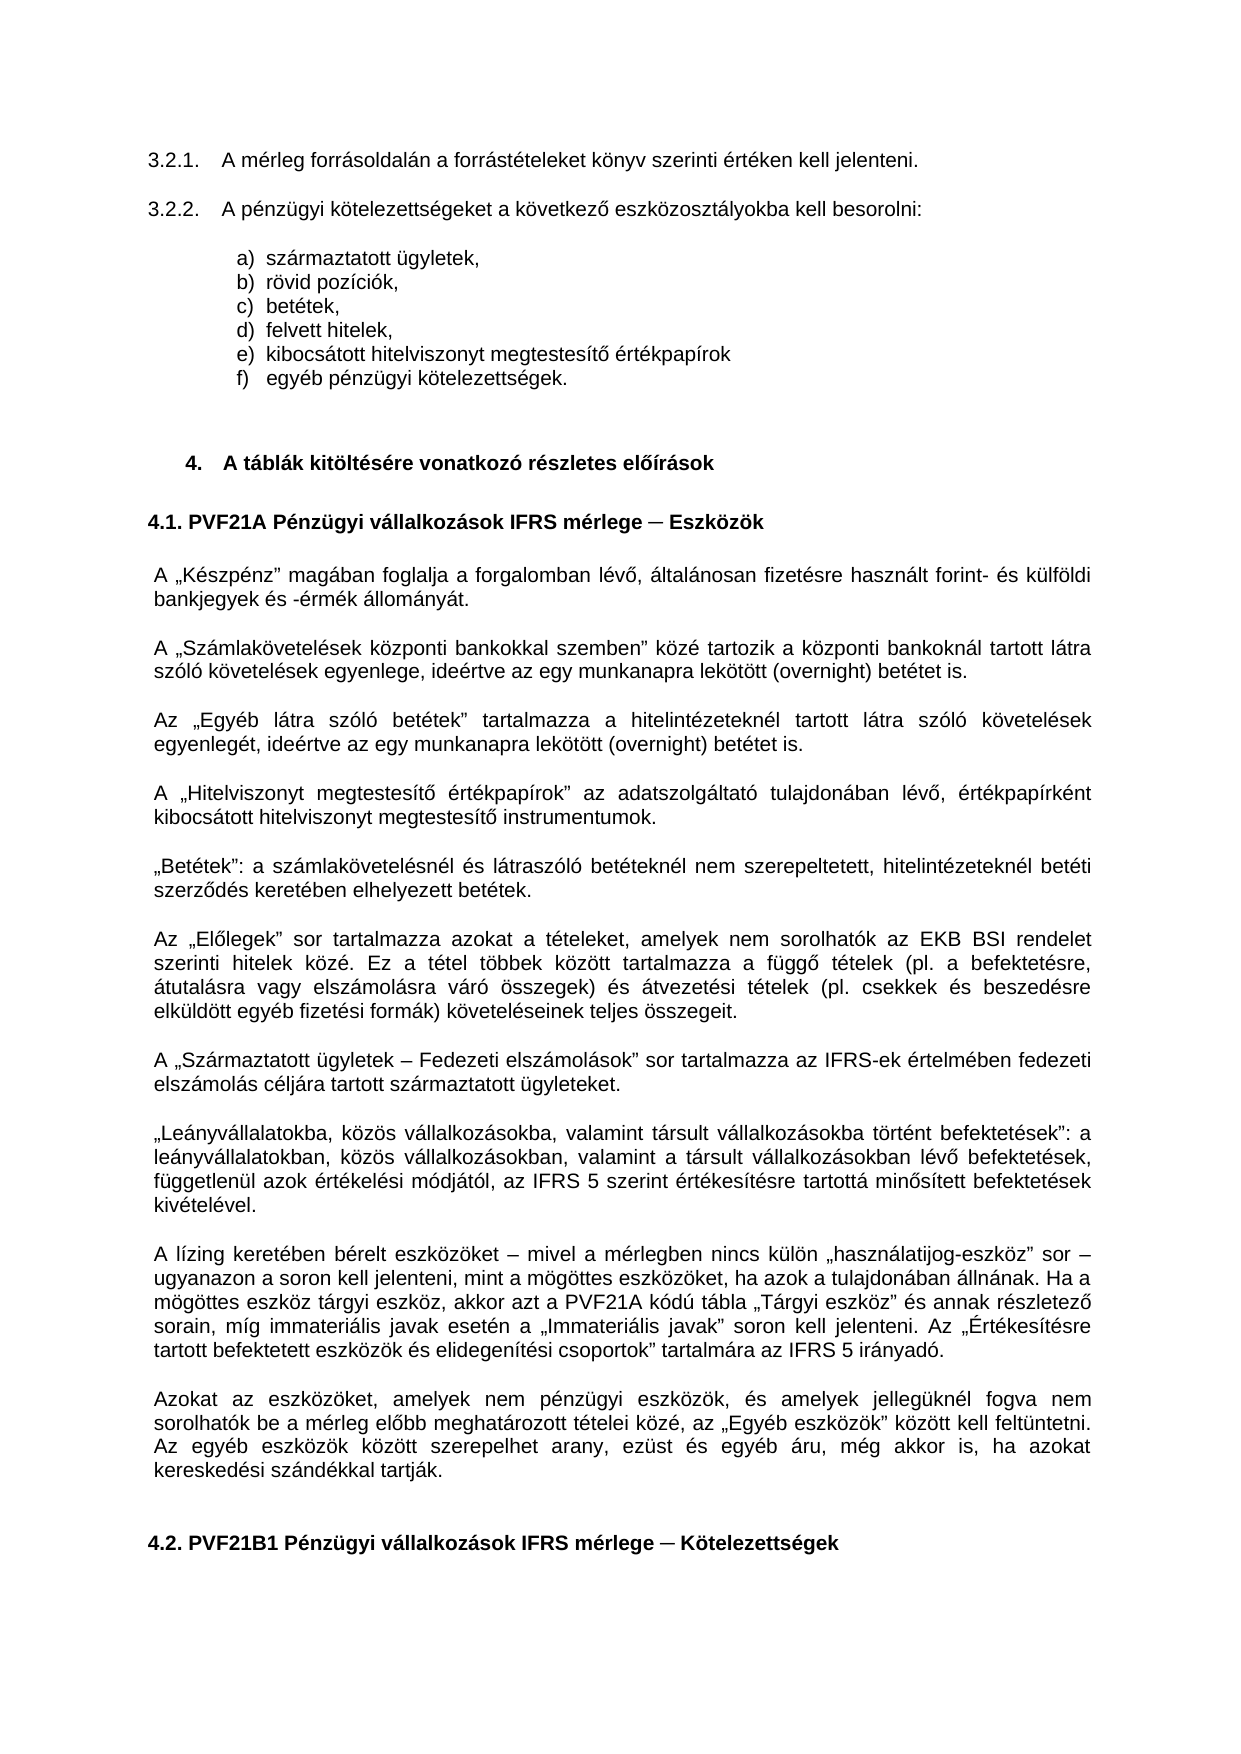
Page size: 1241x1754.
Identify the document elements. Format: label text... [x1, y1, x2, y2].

subtitle A táblák kitöltésére vonatkozó részletes előírások [185, 451, 1092, 475]
list c) betétek, [236, 293, 1092, 317]
list e) kibocsátott hitelviszonyt megtestesítő értékpapírok [236, 341, 1092, 365]
list A „Származtatott ügyletek – Fedezeti elszámolások” sor tartalmazza az IFRS-ek értelmében fedezeti elszámolás céljára tartott származtatott ügyleteket. [154, 1048, 1092, 1096]
list „Betétek”: a számlakövetelésnél és látraszóló betéteknél nem szerepeltetett, hitelintézeteknél betéti szerződés keretében elhelyezett betétek. [154, 854, 1092, 902]
list b) rövid pozíciók, [236, 269, 1092, 293]
list A lízing keretében bérelt eszközöket – mivel a mérlegben nincs külön „használatijog-eszköz” sor – ugyanazon a soron kell jelenteni, mint a mögöttes eszközöket, ha azok a tulajdonában állnának. Ha a mögöttes eszköz tárgyi eszköz, akkor azt a PVF21A kódú tábla „Tárgyi eszköz” és annak részletező sorain, míg immateriális javak esetén a „Immateriális javak” soron kell jelenteni. Az „Értékesítésre tartott befektetett eszközök és elidegenítési csoportok” tartalmára az IFRS 5 irányadó. [154, 1242, 1092, 1361]
list a) származtatott ügyletek, [236, 246, 1092, 269]
list A „Hitelviszonyt megtestesítő értékpapírok” az adatszolgáltató tulajdonában lévő, értékpapírként kibocsátott hitelviszonyt megtestesítő instrumentumok. [154, 781, 1092, 829]
subtitle 4.2. PVF21B1 Pénzügyi vállalkozások IFRS mérlege ─ Kötelezettségek [148, 1531, 1092, 1555]
list A „Készpénz” magában foglalja a forgalomban lévő, általánosan fizetésre használt forint- és külföldi bankjegyek és -érmék állományát. [154, 562, 1092, 610]
list Az „Előlegek” sor tartalmazza azokat a tételeket, amelyek nem sorolhatók az EKB BSI rendelet szerinti hitelek közé. Ez a tétel többek között tartalmazza a függő tételek (pl. a befektetésre, átutalásra vagy elszámolásra váró összegek) és átvezetési tételek (pl. csekkek és beszedésre elküldött egyéb fizetési formák) követeléseinek teljes összegeit. [154, 927, 1092, 1023]
list Azokat az eszközöket, amelyek nem pénzügyi eszközök, és amelyek jellegüknél fogva nem sorolhatók be a mérleg előbb meghatározott tételei közé, az „Egyéb eszközök” között kell feltüntetni. Az egyéb eszközök között szerepelhet arany, ezüst és egyéb áru, még akkor is, ha azokat kereskedési szándékkal tartják. [154, 1386, 1092, 1482]
list „Leányvállalatokba, közös vállalkozásokba, valamint társult vállalkozásokba történt befektetések”: a leányvállalatokban, közös vállalkozásokban, valamint a társult vállalkozásokban lévő befektetések, függetlenül azok értékelési módjától, az IFRS 5 szerint értékesítésre tartottá minősített befektetések kivételével. [154, 1121, 1092, 1217]
list A „Számlakövetelések központi bankokkal szemben” közé tartozik a központi bankoknál tartott látra szóló követelések egyenlege, ideértve az egy munkanapra lekötött (overnight) betétet is. [154, 635, 1092, 683]
list 3.2.2. A pénzügyi kötelezettségeket a következő eszközosztályokba kell besorolni: [148, 197, 1092, 221]
list Az „Egyéb látra szóló betétek” tartalmazza a hitelintézeteknél tartott látra szóló követelések egyenlegét, ideértve az egy munkanapra lekötött (overnight) betétet is. [154, 708, 1092, 756]
list f) egyéb pénzügyi kötelezettségek. [236, 365, 1092, 389]
list 3.2.1. A mérleg forrásoldalán a forrástételeket könyv szerinti értéken kell jelenteni. [148, 148, 1092, 172]
subtitle 4.1. PVF21A Pénzügyi vállalkozások IFRS mérlege ─ Eszközök [148, 510, 1092, 534]
list d) felvett hitelek, [236, 317, 1092, 341]
